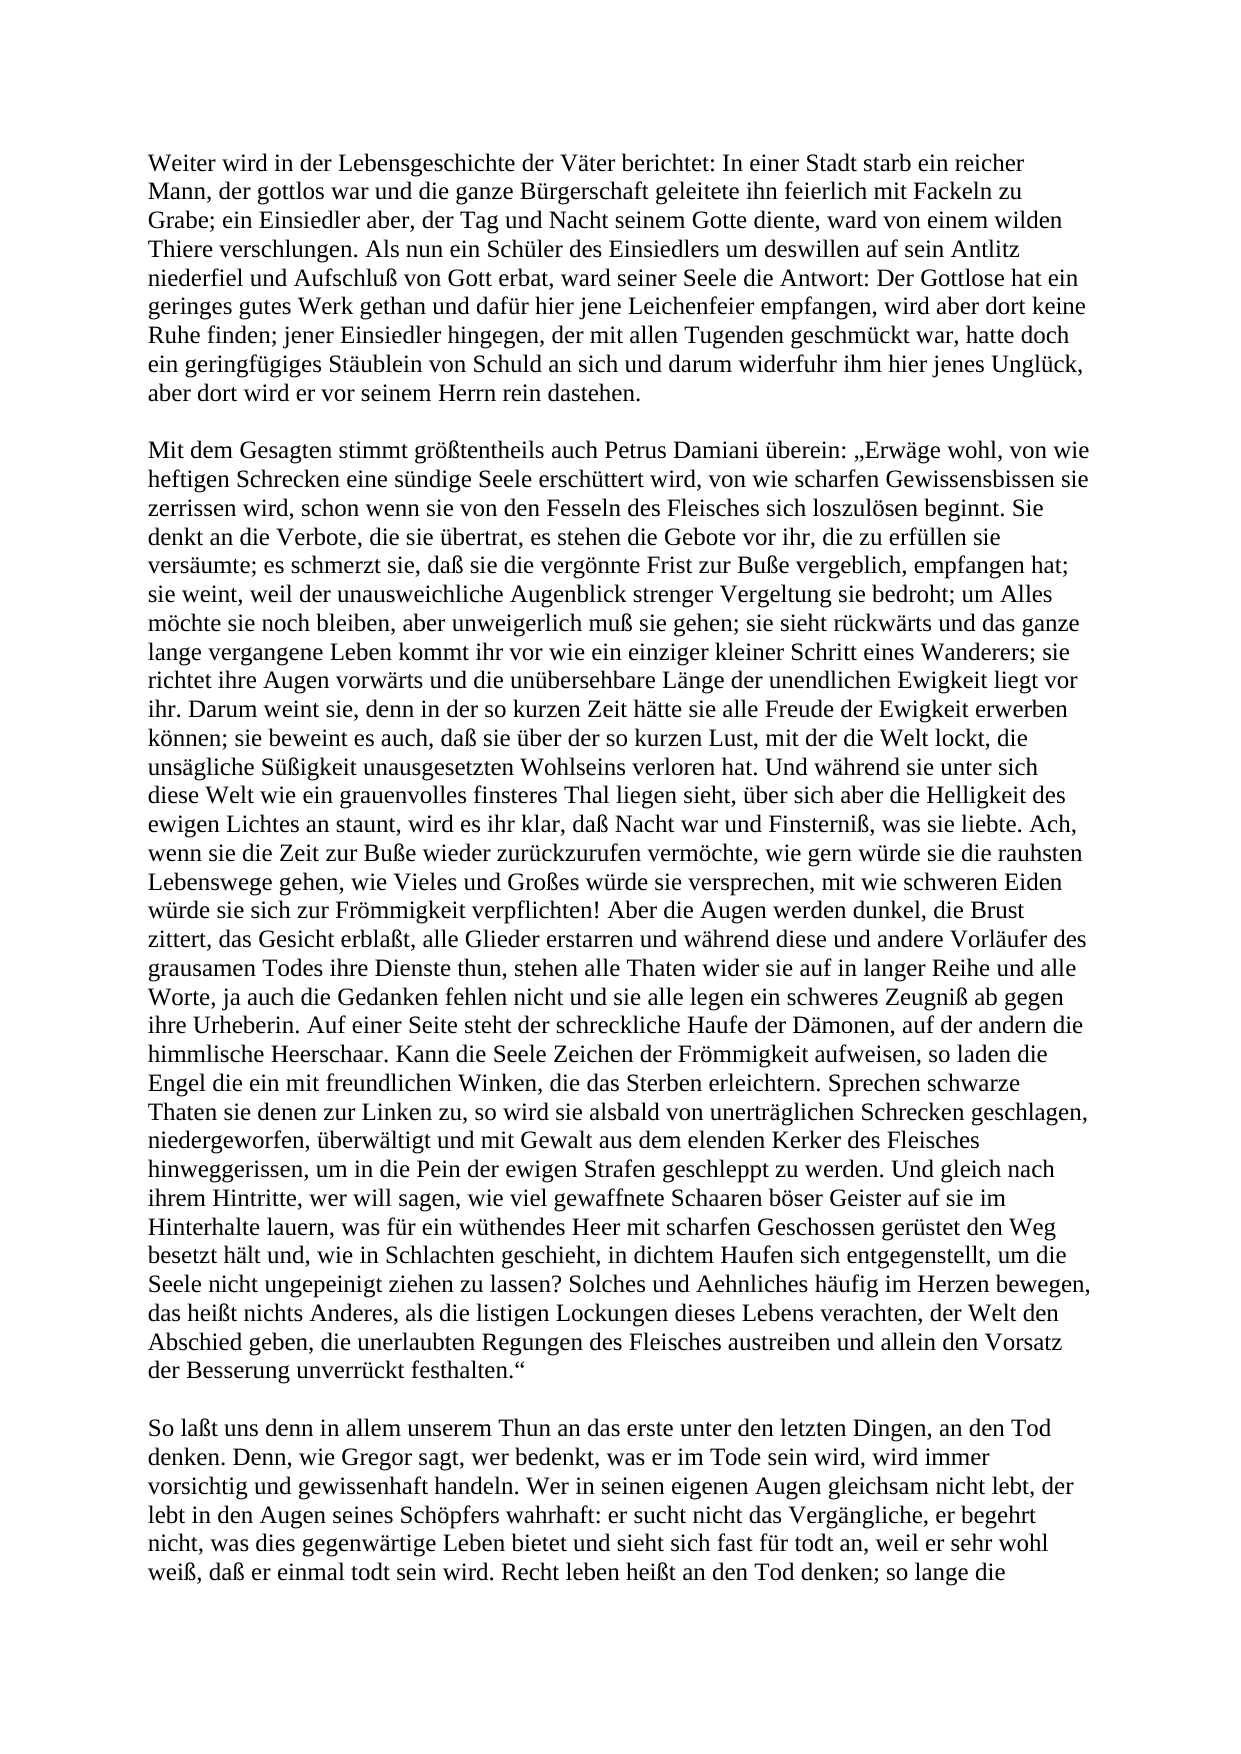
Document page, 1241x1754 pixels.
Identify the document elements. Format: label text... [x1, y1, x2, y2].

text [148, 1413, 1093, 1586]
text Weiter wird in der Lebensgeschichte der Väter berichtet: In einer Stadt starb ein reicher Mann, der gottlos war und die ganze Bürgerschaft geleitete ihn feierlich mit Fackeln zu Grabe; ein Einsiedler aber, der Tag und Nacht seinem Gotte diente, ward von einem wilden Thiere verschlungen. Als nun ein Schüler des Einsiedlers um deswillen auf sein Antlitz niederfiel und Aufschluß von Gott erbat, ward seiner Seele die Antwort: Der Gottlose hat ein geringes gutes Werk gethan und dafür hier jene Leichenfeier empfangen, wird aber dort keine Ruhe finden; jener Einsiedler hingegen, der mit allen Tugenden geschmückt war, hatte doch ein geringfügiges Stäublein von Schuld an sich und darum widerfuhr ihm hier jenes Unglück, aber dort wird er vor seinem Herrn rein dastehen. [148, 148, 1093, 406]
text Mit dem Gesagten stimmt größtentheils auch Petrus Damiani überein: „Erwäge wohl, von wie heftigen Schrecken eine sündige Seele erschüttert wird, von wie scharfen Gewissensbissen sie zerrissen wird, schon wenn sie von den Fesseln des Fleisches sich loszulösen beginnt. Sie denkt an die Verbote, die sie übertrat, es stehen die Gebote vor ihr, die zu erfüllen sie versäumte; es schmerzt sie, daß sie die vergönnte Frist zur Buße vergeblich, empfangen hat; sie weint, weil der unausweichliche Augenblick strenger Vergeltung sie bedroht; um Alles möchte sie noch bleiben, aber unweigerlich muß sie gehen; sie sieht rückwärts und das ganze lange vergangene Leben kommt ihr vor wie ein einziger kleiner Schritt eines Wanderers; sie richtet ihre Augen vorwärts und die unübersehbare Länge der unendlichen Ewigkeit liegt vor ihr. Darum weint sie, denn in der so kurzen Zeit hätte sie alle Freude der Ewigkeit erwerben können; sie beweint es auch, daß sie über der so kurzen Lust, mit der die Welt lockt, die unsägliche Süßigkeit unausgesetzten Wohlseins verloren hat. Und während sie unter sich diese Welt wie ein grauenvolles finsteres Thal liegen sieht, über sich aber die Helligkeit des ewigen Lichtes an staunt, wird es ihr klar, daß Nacht war und Finsterniß, was sie liebte. Ach, wenn sie die Zeit zur Buße wieder zurückzurufen vermöchte, wie gern würde sie die rauhsten Lebenswege gehen, wie Vieles und Großes würde sie versprechen, mit wie schweren Eiden würde sie sich zur Frömmigkeit verpflichten! Aber die Augen werden dunkel, die Brust zittert, das Gesicht erblaßt, alle Glieder erstarren und während diese und andere Vorläufer des grausamen Todes ihre Dienste thun, stehen alle Thaten wider sie auf in langer Reihe und alle Worte, ja auch die Gedanken fehlen nicht und sie alle legen ein schweres Zeugniß ab gegen ihre Urheberin. Auf einer Seite steht der schreckliche Haufe der Dämonen, auf der andern die himmlische Heerschaar. Kann die Seele Zeichen der Frömmigkeit aufweisen, so laden die Engel die ein mit freundlichen Winken, die das Sterben erleichtern. Sprechen schwarze Thaten sie denen zur Linken zu, so wird sie alsbald von unerträglichen Schrecken geschlagen, niedergeworfen, überwältigt und mit Gewalt aus dem elenden Kerker des Fleisches hinweggerissen, um in die Pein der ewigen Strafen geschleppt zu werden. Und gleich nach ihrem Hintritte, wer will sagen, wie viel gewaffnete Schaaren böser Geister auf sie im Hinterhalte lauern, was für ein wüthendes Heer mit scharfen Geschossen gerüstet den Weg besetzt hält und, wie in Schlachten geschieht, in dichtem Haufen sich entgegenstellt, um die Seele nicht ungepeinigt ziehen zu lassen? Solches und Aehnliches häufig im Herzen bewegen, das heißt nichts Anderes, als die listigen Lockungen dieses Lebens verachten, der Welt den Abschied geben, die unerlaubten Regungen des Fleisches austreiben und allein den Vorsatz der Besserung unverrückt festhalten.“ [148, 436, 1093, 1384]
